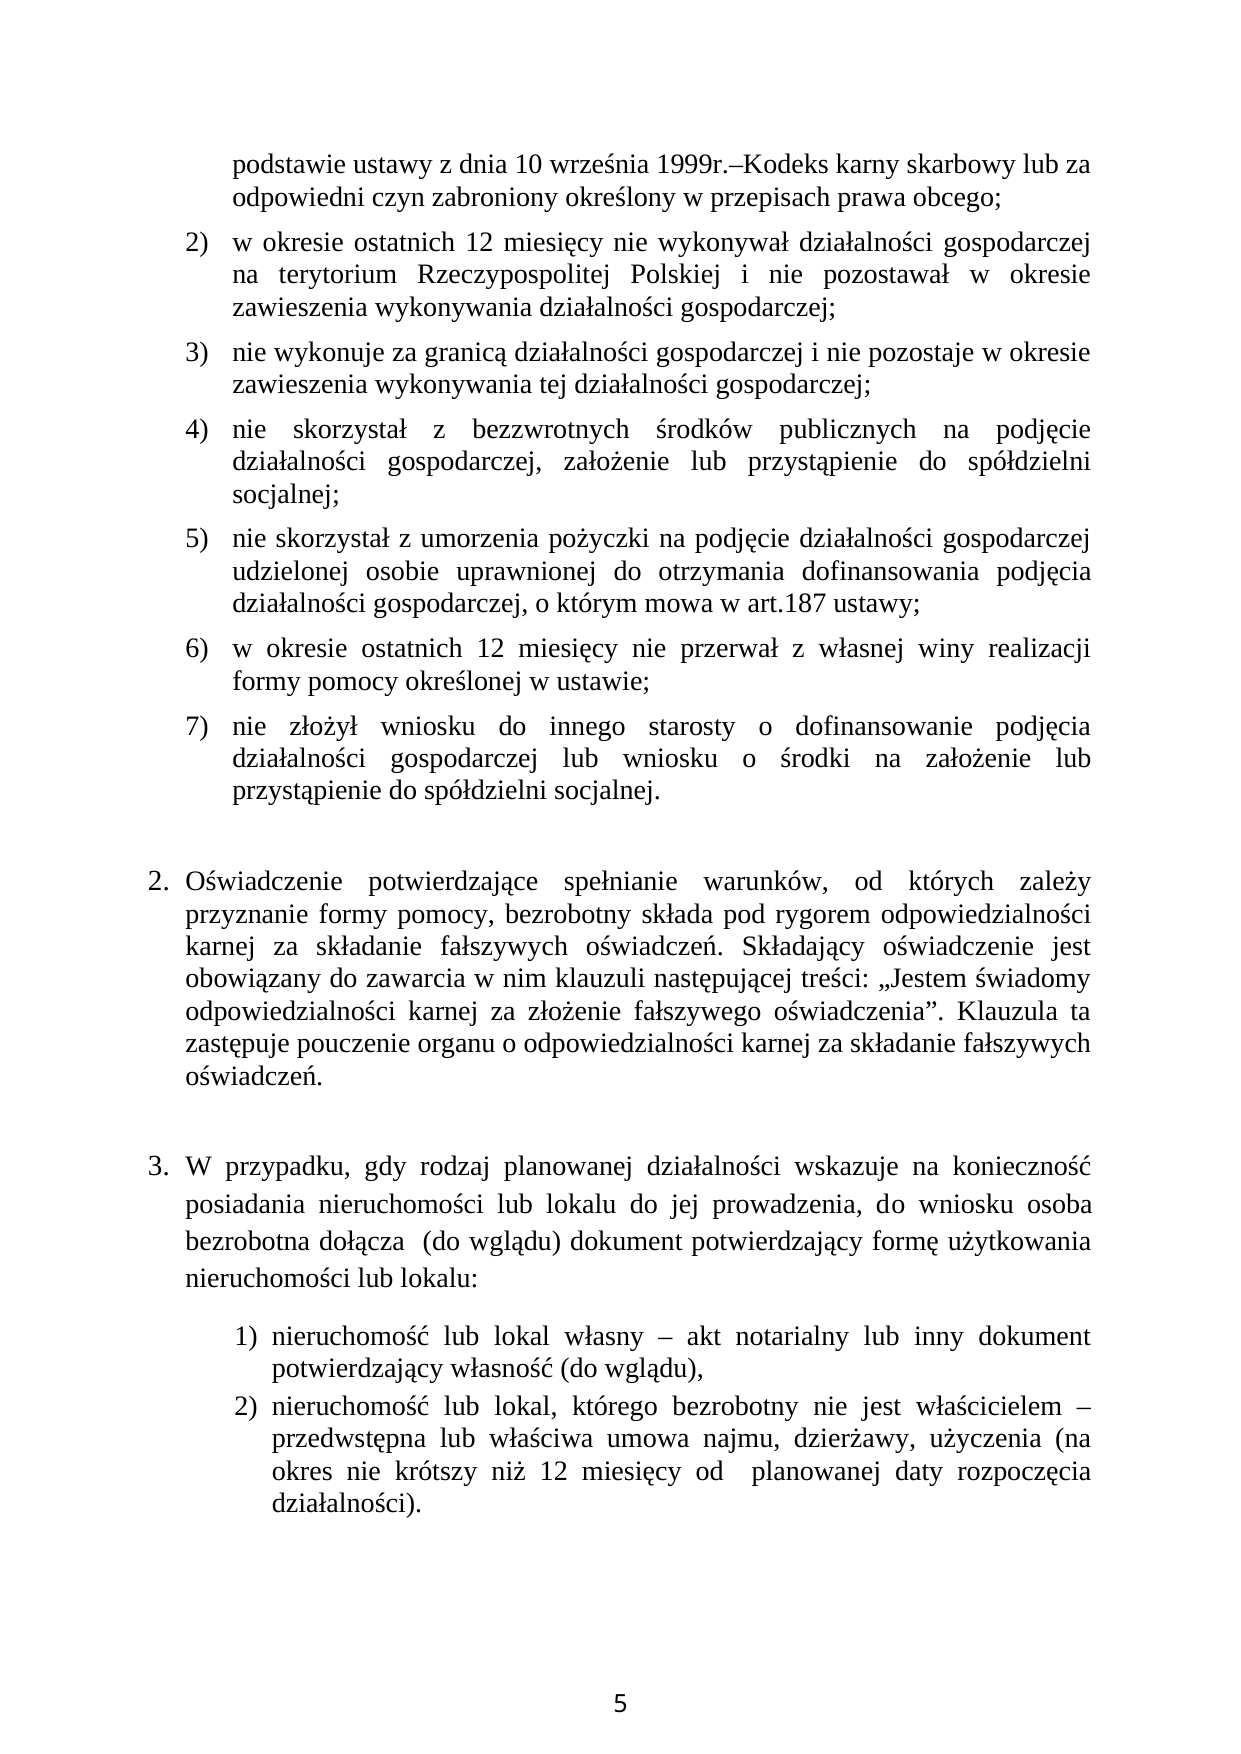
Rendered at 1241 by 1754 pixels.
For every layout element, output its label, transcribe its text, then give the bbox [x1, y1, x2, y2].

list nie skorzystał z bezzwrotnych środków publicznych na podjęcie działalności gospodarczej, założenie lub przystąpienie do spółdzielni socjalnej; [185, 412, 1093, 509]
list nie wykonuje za granicą działalności gospodarczej i nie pozostaje w okresie zawieszenia wykonywania tej działalności gospodarczej; [185, 334, 1093, 399]
list w okresie ostatnich 12 miesięcy nie przerwał z własnej winy realizacji formy pomocy określonej w ustawie; [185, 631, 1093, 696]
list nie złożył wniosku do innego starosty o dofinansowanie podjęcia działalności gospodarczej lub wniosku o środki na założenie lub przystąpienie do spółdzielni socjalnej. [185, 708, 1093, 806]
list Oświadczenie potwierdzające spełnianie warunków, od których zależy przyznanie formy pomocy, bezrobotny składa pod rygorem odpowiedzialności karnej za składanie fałszywych oświadczeń. Składający oświadczenie jest obowiązany do zawarcia w nim klauzuli następującej treści: „Jestem świadomy odpowiedzialności karnej za złożenie fałszywego oświadczenia”. Klauzula ta zastępuje pouczenie organu o odpowiedzialności karnej za składanie fałszywych oświadczeń. [148, 863, 1093, 1091]
list nie skorzystał z umorzenia pożyczki na podjęcie działalności gospodarczej udzielonej osobie uprawnionej do otrzymania dofinansowania podjęcia działalności gospodarczej, o którym mowa w art.187 ustawy; [185, 522, 1093, 619]
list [185, 148, 1093, 212]
list nieruchomość lub lokal, którego bezrobotny nie jest właścicielem – przedwstępna lub właściwa umowa najmu, dzierżawy, użyczenia (na okres nie krótszy niż 12 miesięcy od planowanej daty rozpoczęcia działalności). [234, 1389, 1093, 1519]
list W przypadku, gdy rodzaj planowanej działalności wskazuje na konieczność posiadania nieruchomości lub lokalu do jej prowadzenia, do wniosku osoba bezrobotna dołącza (do wglądu) dokument potwierdzający formę użytkowania nieruchomości lub lokalu: [148, 1148, 1093, 1293]
list w okresie ostatnich 12 miesięcy nie wykonywał działalności gospodarczej na terytorium Rzeczypospolitej Polskiej i nie pozostawał w okresie zawieszenia wykonywania działalności gospodarczej; [185, 225, 1093, 322]
list nieruchomość lub lokal własny – akt notarialny lub inny dokument potwierdzający własność (do wglądu), [234, 1319, 1093, 1384]
